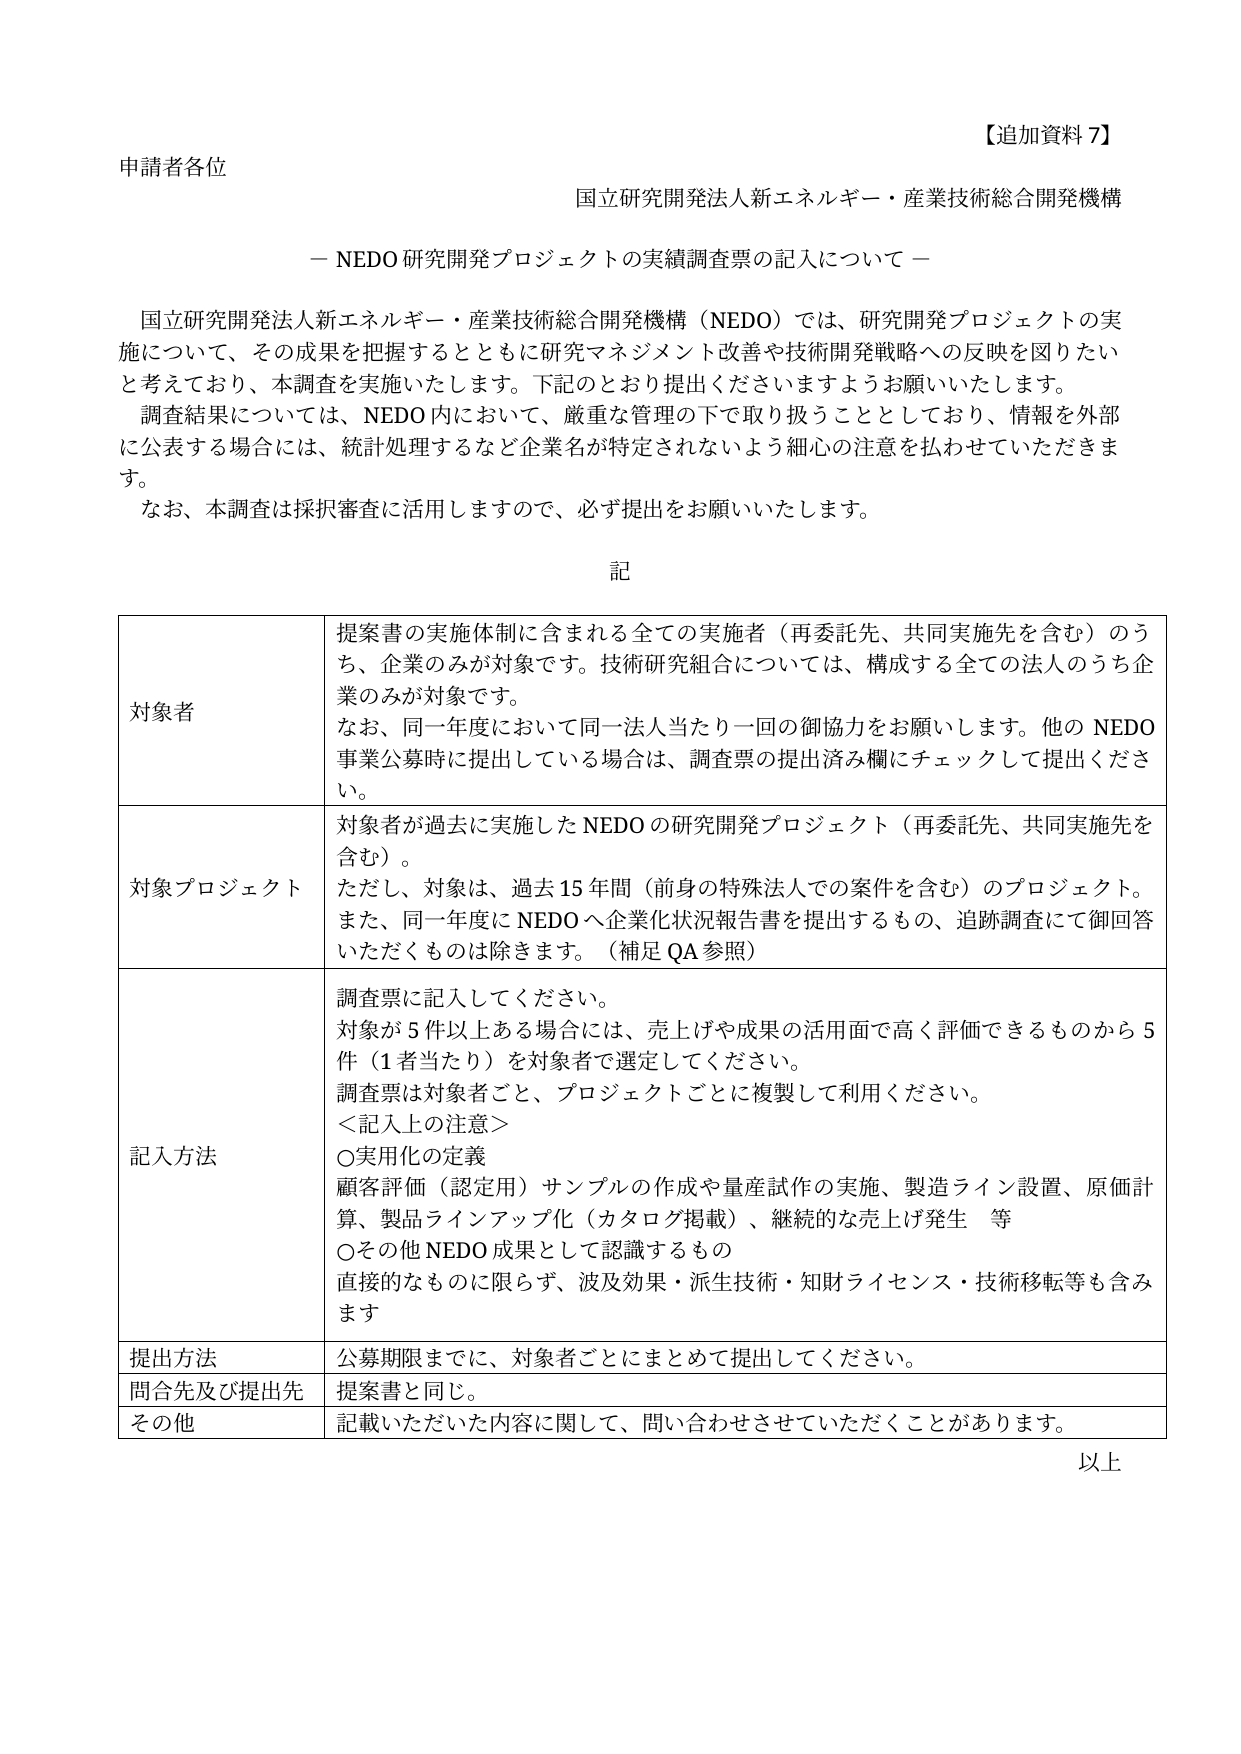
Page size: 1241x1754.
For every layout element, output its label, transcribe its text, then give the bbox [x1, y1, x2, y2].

table_cell 提案書と同じ。 [325, 1374, 1166, 1406]
table_cell 記入方法 [119, 969, 324, 1341]
table_cell その他 [119, 1407, 324, 1438]
text － NEDO研究開発プロジェクトの実績調査票の記入について － [118, 242, 1122, 274]
table_cell 提出方法 [119, 1342, 324, 1373]
text 調査結果については、NEDO内において、厳重な管理の下で取り扱うこととしており、情報を外部に公表する場合には、統計処理するなど企業名が特定されないよう細心の注意を払わせていただきます。 [118, 398, 1122, 493]
table_header 対象者 [119, 616, 324, 805]
text 以上 [118, 1439, 1122, 1479]
table_header 提案書の実施体制に含まれる全ての実施者（再委託先、共同実施先を含む）のうち、企業のみが対象です。技術研究組合については、構成する全ての法人のうち企業のみが対象です。 なお、同一年度において同一法人当たり一回の御協力をお願いします。他のNEDO事業公募時に提出している場合は、調査票の提出済み欄にチェックして提出ください。 [325, 616, 1166, 805]
text 国立研究開発法人新エネルギー・産業技術総合開発機構 [118, 181, 1122, 213]
text 記 [118, 554, 1122, 585]
text 国立研究開発法人新エネルギー・産業技術総合開発機構（NEDO）では、研究開発プロジェクトの実施について、その成果を把握するとともに研究マネジメント改善や技術開発戦略への反映を図りたいと考えており、本調査を実施いたします。下記のとおり提出くださいますようお願いいたします。 [118, 304, 1122, 398]
table_cell 対象者が過去に実施したNEDOの研究開発プロジェクト（再委託先、共同実施先を含む）。 ただし、対象は、過去15年間（前身の特殊法人での案件を含む）のプロジェクト。 また、同一年度にNEDOへ企業化状況報告書を提出するもの、追跡調査にて御回答いただくものは除きます。（補足QA参照） [325, 806, 1166, 968]
table_cell 対象プロジェクト [119, 806, 324, 968]
table_cell 記載いただいた内容に関して、問い合わせさせていただくことがあります。 [325, 1407, 1166, 1438]
text 【追加資料7】 [118, 118, 1122, 150]
table_cell 調査票に記入してください。 対象が5件以上ある場合には、売上げや成果の活用面で高く評価できるものから5件（1者当たり）を対象者で選定してください。 調査票は対象者ごと、プロジェクトごとに複製して利用ください。 ＜記入上の注意＞ ○実用化の定義 顧客評価（認定用）サンプルの作成や量産試作の実施、製造ライン設置、原価計算、製品ラインアップ化（カタログ掲載）、継続的な売上げ発生 等 ○その他NEDO成果として認識するもの 直接的なものに限らず、波及効果・派生技術・知財ライセンス・技術移転等も含みます [325, 969, 1166, 1341]
table_cell 問合先及び提出先 [119, 1374, 324, 1406]
text 申請者各位 [118, 150, 1122, 181]
table_cell 公募期限までに、対象者ごとにまとめて提出してください。 [325, 1342, 1166, 1373]
text なお、本調査は採択審査に活用しますので、必ず提出をお願いいたします。 [118, 493, 1122, 524]
